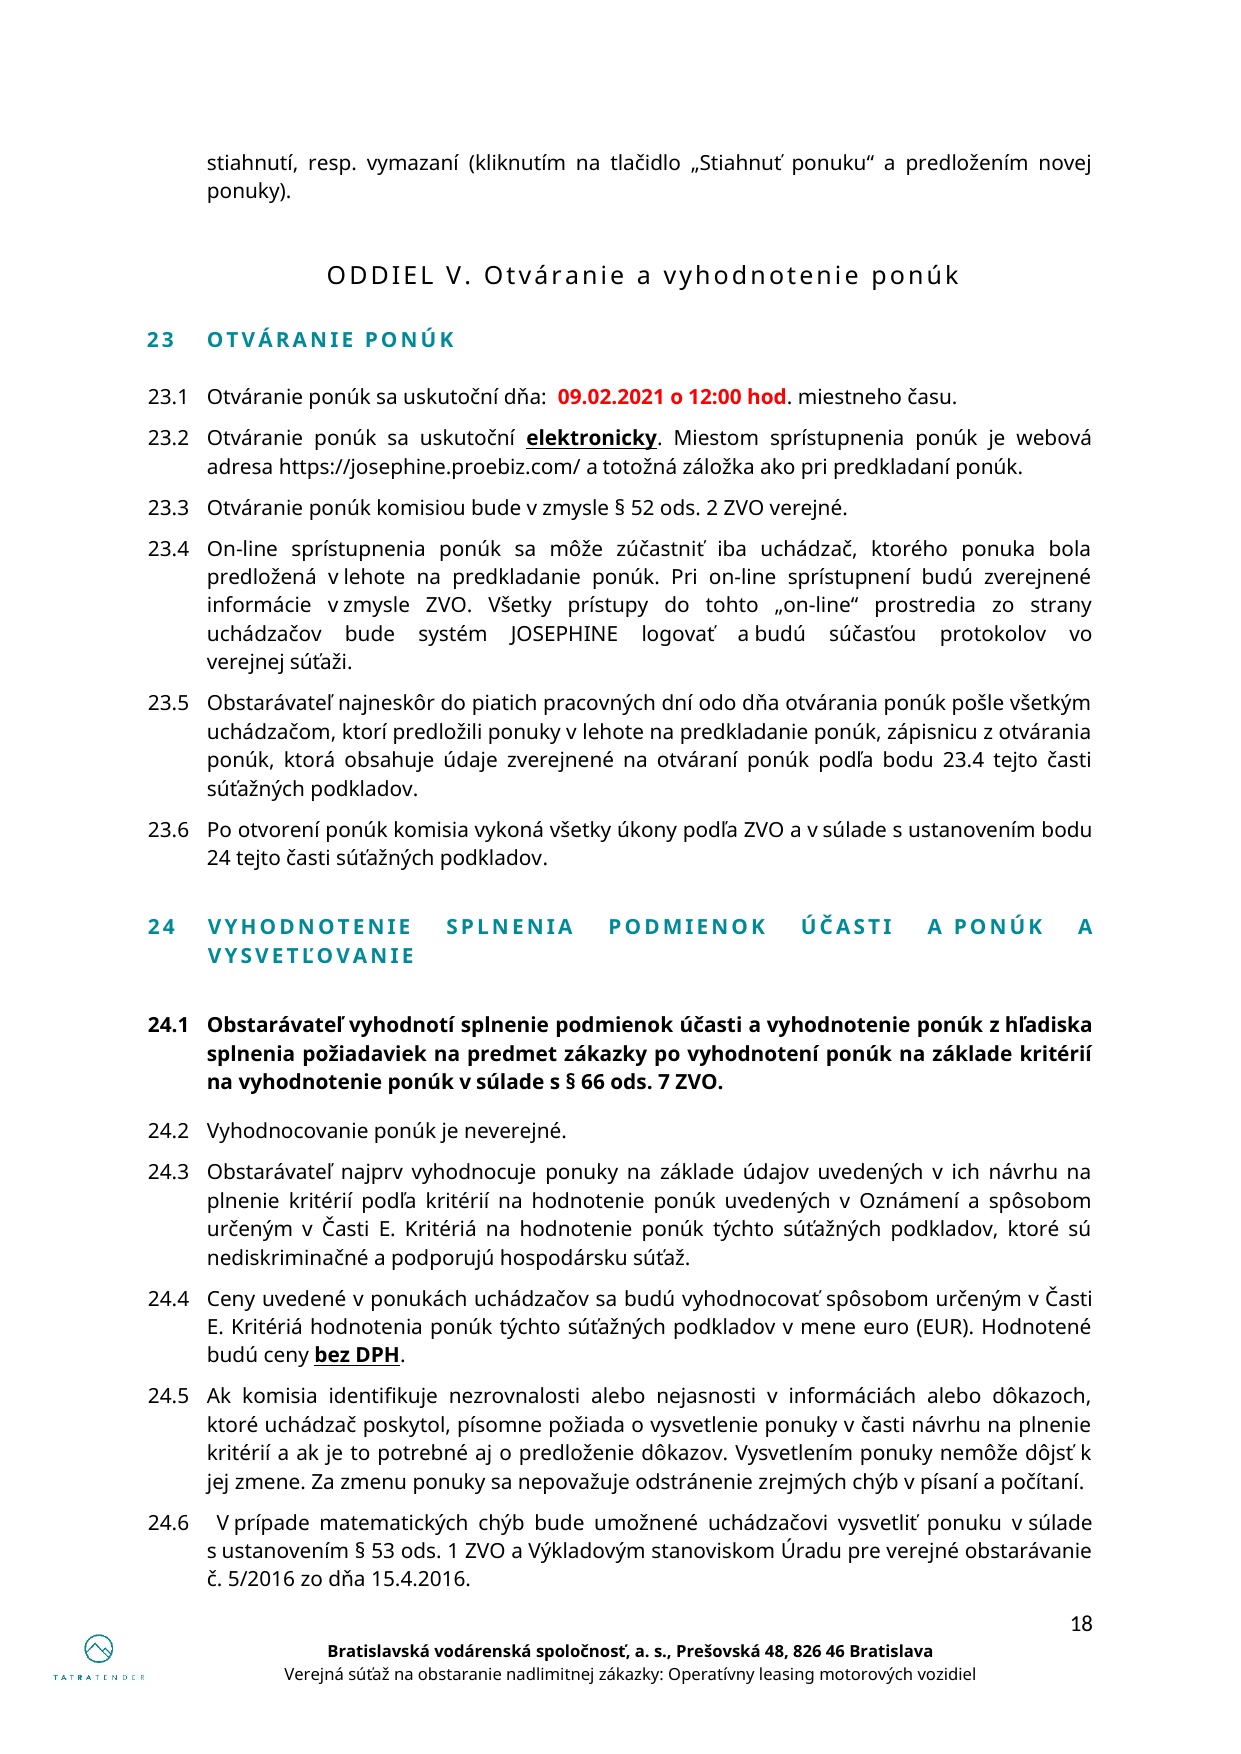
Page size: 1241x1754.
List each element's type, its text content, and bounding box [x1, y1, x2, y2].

subtitle Ceny uvedené v ponukách uchádzačov sa budú vyhodnocovať spôsobom určeným v Časti E. Kritériá hodnotenia ponúk týchto súťažných podkladov v mene euro (EUR). Hodnotené budú ceny bez DPH. [148, 1284, 1093, 1369]
subtitle Ak komisia identifikuje nezrovnalosti alebo nejasnosti v informáciách alebo dôkazoch, ktoré uchádzač poskytol, písomne požiada o vysvetlenie ponuky v časti návrhu na plnenie kritérií a ak je to potrebné aj o predloženie dôkazov. Vysvetlením ponuky nemôže dôjsť k jej zmene. Za zmenu ponuky sa nepovažuje odstránenie zrejmých chýb v písaní a počítaní. [148, 1381, 1093, 1495]
subtitle Vyhodnocovanie ponúk je neverejné. [148, 1116, 1093, 1145]
subtitle Po otvorení ponúk komisia vykoná všetky úkony podľa ZVO a v súlade s ustanovením bodu 24 tejto časti súťažných podkladov. [148, 815, 1093, 872]
subtitle Otváranie ponúk sa uskutoční dňa: 09.02.2021 o 12:00 hod. miestneho času. [148, 382, 1093, 411]
subtitle Obstarávateľ najprv vyhodnocuje ponuky na základe údajov uvedených v ich návrhu na plnenie kritérií podľa kritérií na hodnotenie ponúk uvedených v Oznámení a spôsobom určeným v Časti E. Kritériá na hodnotenie ponúk týchto súťažných podkladov, ktoré sú nediskriminačné a podporujú hospodársku súťaž. [148, 1157, 1093, 1271]
text Vyhodnotenie splnenia podmienok účasti a ponúk a vysvetľovanie [148, 912, 1093, 969]
subtitle V prípade matematických chýb bude umožnené uchádzačovi vysvetliť ponuku v súlade s ustanovením § 53 ods. 1 ZVO a Výkladovým stanoviskom Úradu pre verejné obstarávanie č. 5/2016 zo dňa 15.4.2016. [148, 1508, 1093, 1593]
text Otváranie ponúk [147, 326, 1093, 354]
subtitle Otváranie ponúk komisiou bude v zmysle § 52 ods. 2 ZVO verejné. [148, 493, 1093, 521]
subtitle Otváranie ponúk sa uskutoční elektronicky. Miestom sprístupnenia ponúk je webová adresa https://josephine.proebiz.com/ a totožná záložka ako pri predkladaní ponúk. [148, 423, 1093, 480]
text ODDIEL V. Otváranie a vyhodnotenie ponúk [148, 257, 1093, 292]
subtitle Obstarávateľ vyhodnotí splnenie podmienok účasti a vyhodnotenie ponúk z hľadiska splnenia požiadaviek na predmet zákazky po vyhodnotení ponúk na základe kritérií na vyhodnotenie ponúk v súlade s § 66 ods. 7 ZVO. [148, 1010, 1093, 1096]
picture [32, 1610, 165, 1704]
subtitle Obstarávateľ najneskôr do piatich pracovných dní odo dňa otvárania ponúk pošle všetkým uchádzačom, ktorí predložili ponuky v lehote na predkladanie ponúk, zápisnicu z otvárania ponúk, ktorá obsahuje údaje zverejnené na otváraní ponúk podľa bodu 23.4 tejto časti súťažných podkladov. [148, 688, 1093, 802]
subtitle On-line sprístupnenia ponúk sa môže zúčastniť iba uchádzač, ktorého ponuka bola predložená v lehote na predkladanie ponúk. Pri on-line sprístupnení budú zverejnené informácie v zmysle ZVO. Všetky prístupy do tohto „on-line“ prostredia zo strany uchádzačov bude systém JOSEPHINE logovať a budú súčasťou protokolov vo verejnej súťaži. [148, 534, 1093, 676]
